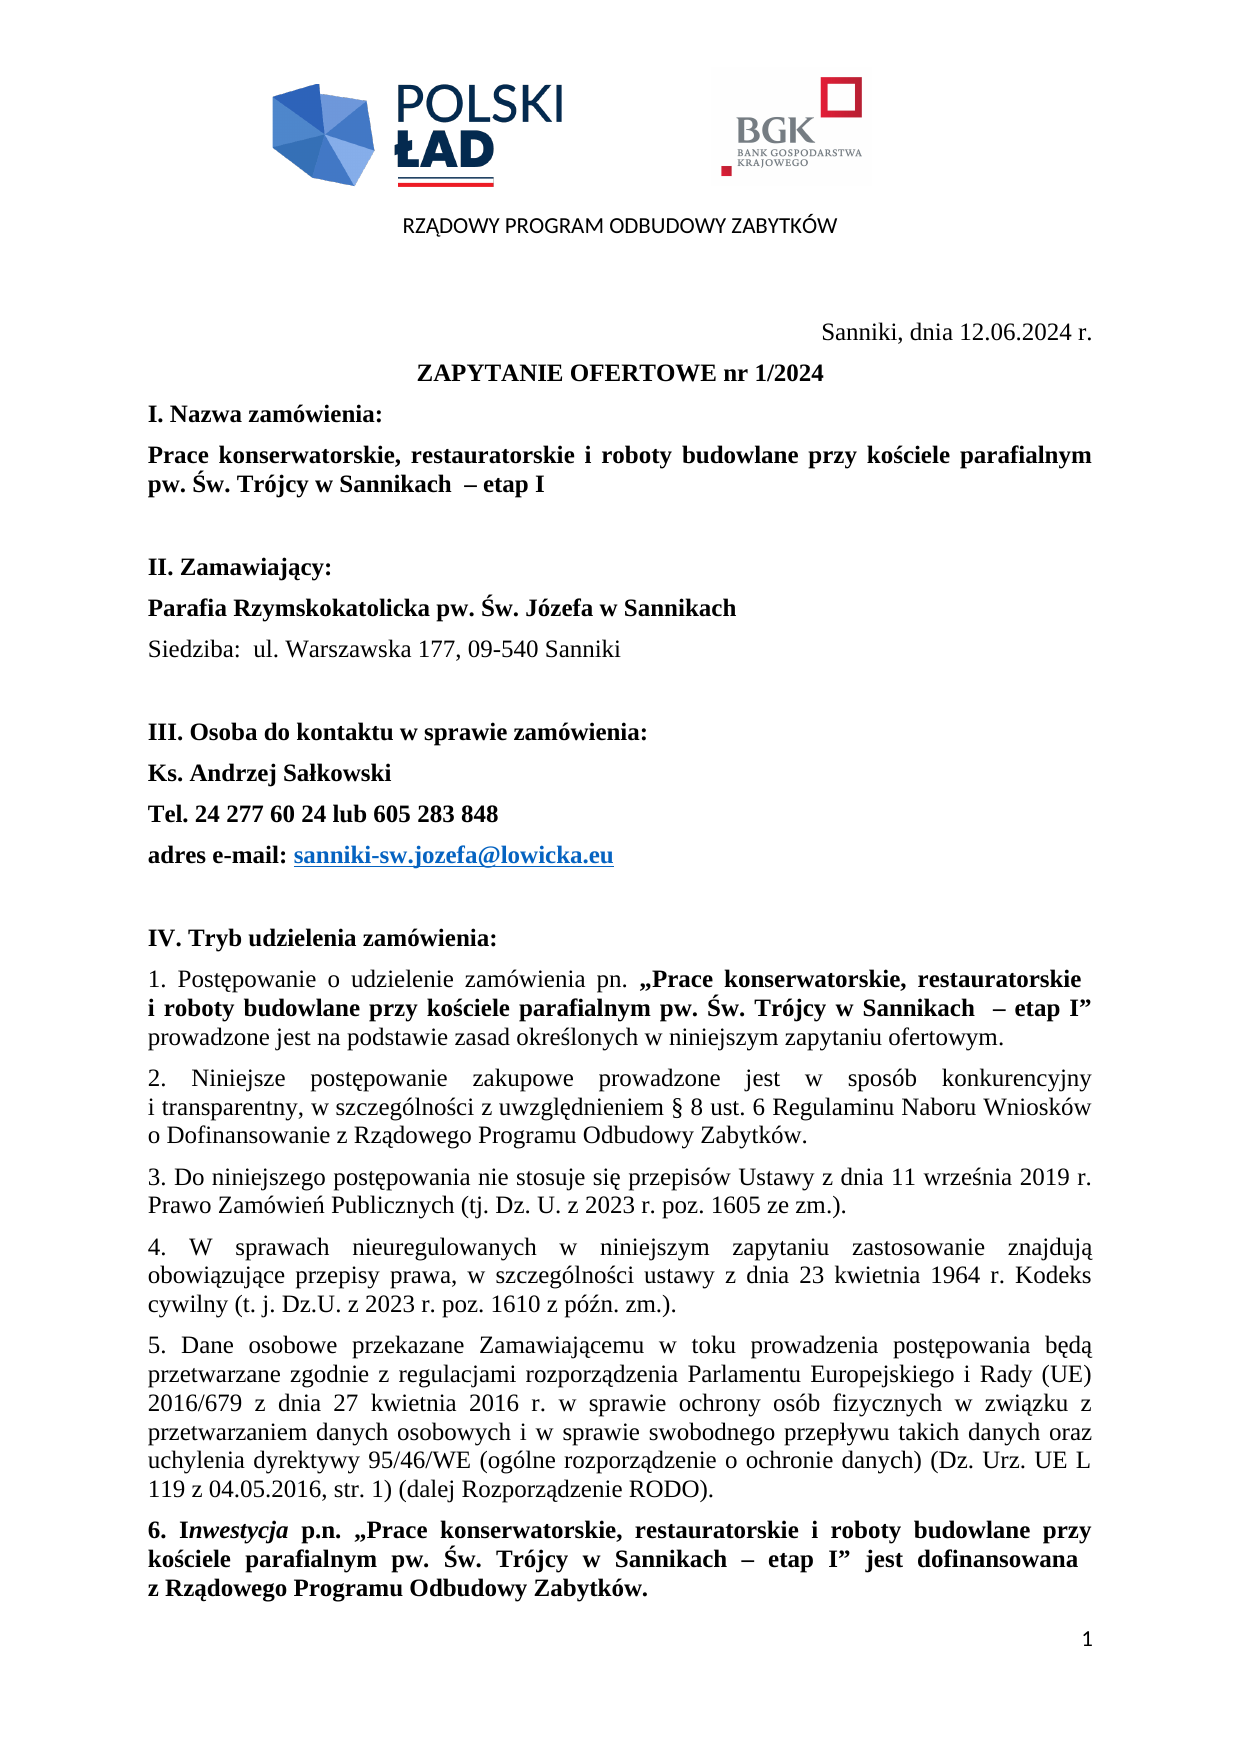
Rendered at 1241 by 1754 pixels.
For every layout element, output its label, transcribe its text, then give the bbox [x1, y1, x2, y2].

text ZAPYTANIE OFERTOWE nr 1/2024 [148, 358, 1093, 387]
text 2. Niniejsze postępowanie zakupowe prowadzone jest w sposób konkurencyjny i transparentny, w szczególności z uwzględnieniem § 8 ust. 6 Regulaminu Naboru Wniosków o Dofinansowanie z Rządowego Programu Odbudowy Zabytków. [148, 1063, 1093, 1149]
text 4. W sprawach nieuregulowanych w niniejszym zapytaniu zastosowanie znajdują obowiązujące przepisy prawa, w szczególności ustawy z dnia 23 kwietnia 1964 r. Kodeks cywilny (t. j. Dz.U. z 2023 r. poz. 1610 z późn. zm.). [148, 1232, 1093, 1318]
text I. Nazwa zamówienia: [148, 399, 1093, 428]
text II. Zamawiający: [148, 552, 1093, 581]
picture [711, 67, 872, 186]
text 6. Inwestycja p.n. „Prace konserwatorskie, restauratorskie i roboty budowlane przy kościele parafialnym pw. Św. Trójcy w Sannikach – etap I” jest dofinansowana z Rządowego Programu Odbudowy Zabytków. [148, 1516, 1093, 1602]
text Parafia Rzymskokatolicka pw. Św. Józefa w Sannikach [148, 593, 1093, 622]
text Siedziba: ul. Warszawska 177, 09-540 Sanniki [148, 634, 1093, 663]
picture [272, 84, 562, 187]
text Sanniki, dnia 12.06.2024 r. [148, 317, 1093, 346]
text Ks. Andrzej Sałkowski [148, 758, 1093, 787]
text Tel. 24 277 60 24 lub 605 283 848 [148, 799, 1093, 828]
text adres e-mail: sanniki-sw.jozefa@lowicka.eu [148, 841, 1093, 869]
text Prace konserwatorskie, restauratorskie i roboty budowlane przy kościele parafialnym pw. Św. Trójcy w Sannikach – etap I [148, 441, 1093, 498]
text 3. Do niniejszego postępowania nie stosuje się przepisów Ustawy z dnia 11 września 2019 r. Prawo Zamówień Publicznych (tj. Dz. U. z 2023 r. poz. 1605 ze zm.). [148, 1162, 1093, 1219]
text III. Osoba do kontaktu w sprawie zamówienia: [148, 717, 1093, 746]
text IV. Tryb udzielenia zamówienia: [148, 923, 1093, 952]
text 5. Dane osobowe przekazane Zamawiającemu w toku prowadzenia postępowania będą przetwarzane zgodnie z regulacjami rozporządzenia Parlamentu Europejskiego i Rady (UE) 2016/679 z dnia 27 kwietnia 2016 r. w sprawie ochrony osób fizycznych w związku z przetwarzaniem danych osobowych i w sprawie swobodnego przepływu takich danych oraz uchylenia dyrektywy 95/46/WE (ogólne rozporządzenie o ochronie danych) (Dz. Urz. UE L 119 z 04.05.2016, str. 1) (dalej Rozporządzenie RODO). [148, 1331, 1093, 1503]
text 1. Postępowanie o udzielenie zamówienia pn. „Prace konserwatorskie, restauratorskie i roboty budowlane przy kościele parafialnym pw. Św. Trójcy w Sannikach – etap I” prowadzone jest na podstawie zasad określonych w niniejszym zapytaniu ofertowym. [148, 964, 1093, 1051]
